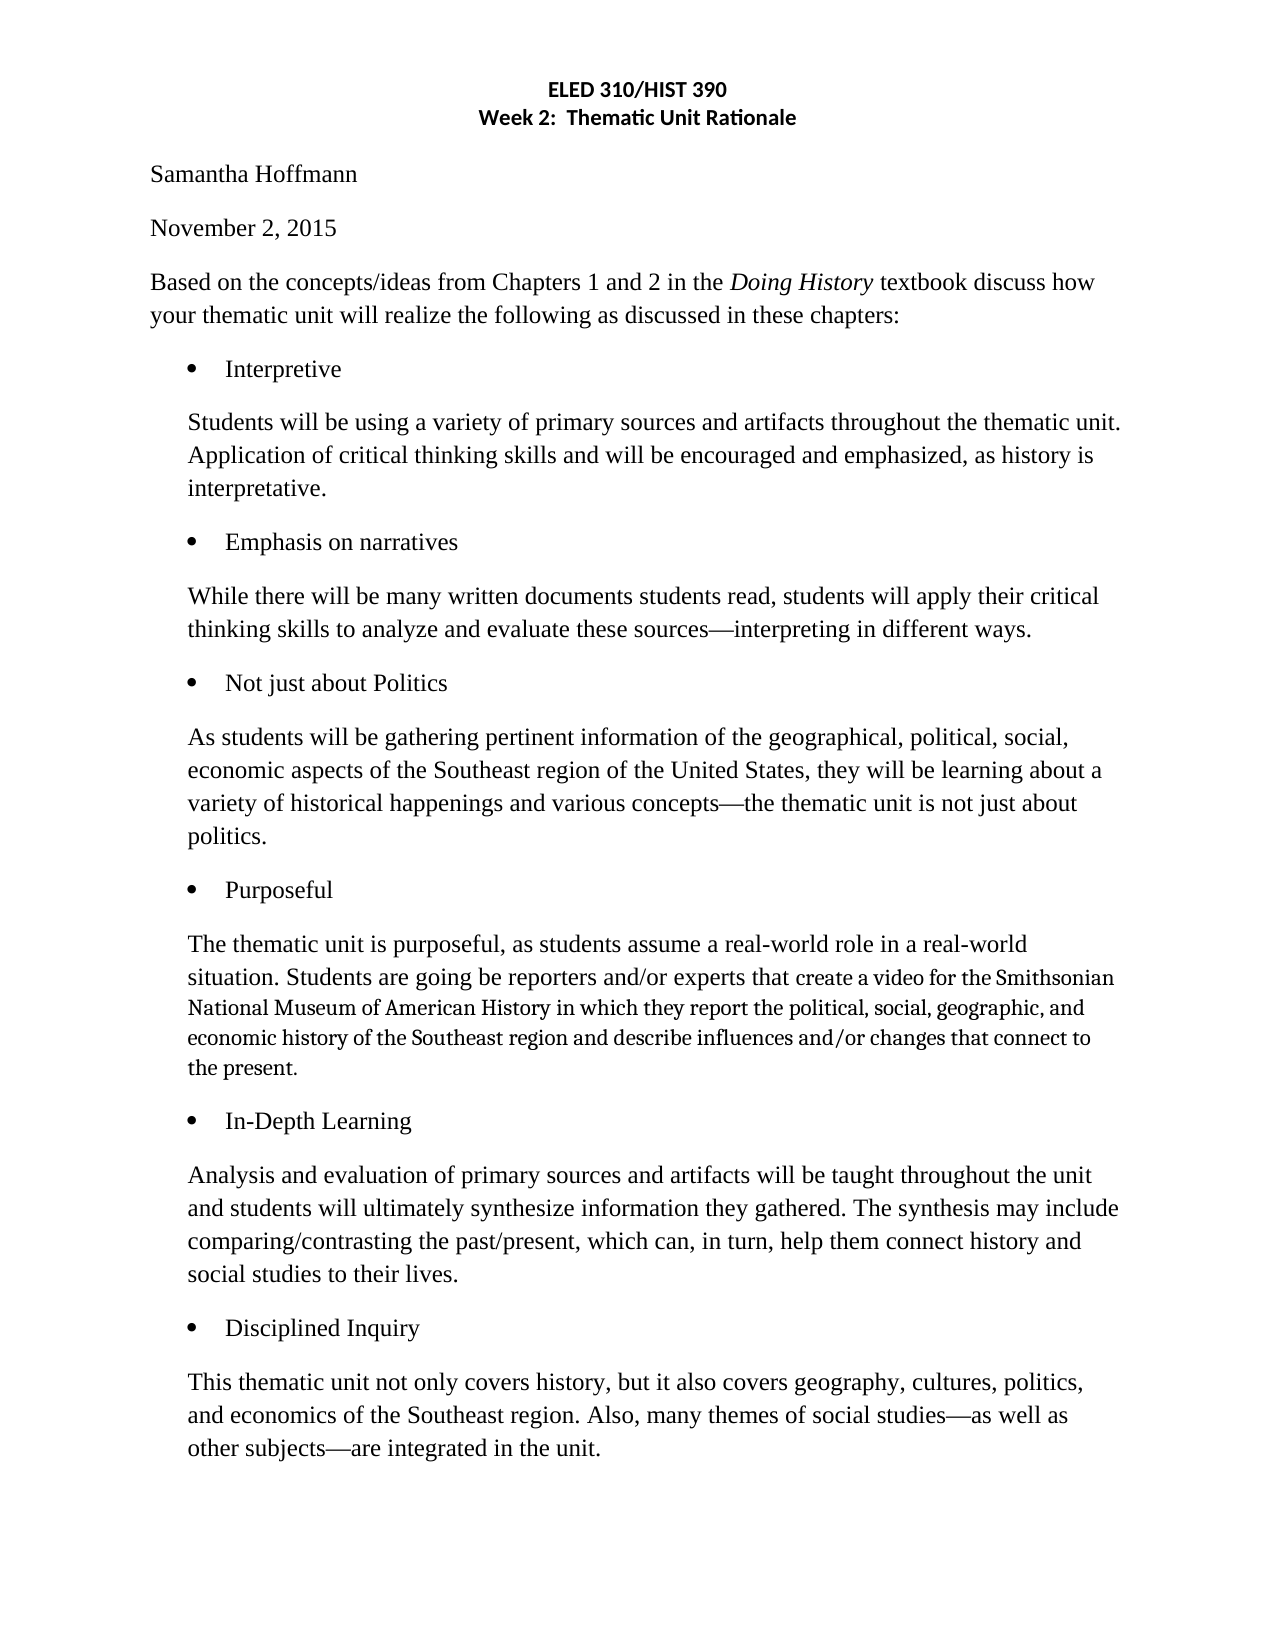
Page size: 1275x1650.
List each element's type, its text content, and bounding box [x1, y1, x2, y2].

list The thematic unit is purposeful, as students assume a real-world role in a real-world situation. Students are going be reporters and/or experts that create a video for the Smithsonian National Museum of American History in which they report the political, social, geographic, and economic history of the Southeast region and describe influences and/or changes that connect to the present. [187, 929, 1125, 1081]
list As students will be gathering pertinent information of the geographical, political, social, economic aspects of the Southeast region of the United States, they will be learning about a variety of historical happenings and various concepts—the thematic unit is not just about politics. [187, 722, 1125, 850]
list Purposeful [187, 875, 1125, 904]
text Samantha Hoffmann [150, 159, 1125, 188]
list This thematic unit not only covers history, but it also covers geography, cultures, politics, and economics of the Southeast region. Also, many themes of social studies—as well as other subjects—are integrated in the unit. [187, 1367, 1125, 1462]
list Not just about Politics [187, 668, 1125, 697]
text Based on the concepts/ideas from Chapters 1 and 2 in the Doing History textbook discuss how your thematic unit will realize the following as discussed in these chapters: [150, 267, 1125, 328]
text November 2, 2015 [150, 213, 1125, 242]
list Students will be using a variety of primary sources and artifacts throughout the thematic unit. Application of critical thinking skills and will be encouraged and emphasized, as history is interpretative. [187, 407, 1125, 502]
list In-Depth Learning [187, 1106, 1125, 1135]
list Emphasis on narratives [187, 527, 1125, 556]
list While there will be many written documents students read, students will apply their critical thinking skills to analyze and evaluate these sources—interpreting in different ways. [187, 581, 1125, 643]
list Disciplined Inquiry [187, 1313, 1125, 1342]
list Interpretive [187, 354, 1125, 382]
list Analysis and evaluation of primary sources and artifacts will be taught throughout the unit and students will ultimately synthesize information they gathered. The synthesis may include comparing/contrasting the past/present, which can, in turn, help them connect history and social studies to their lives. [187, 1160, 1125, 1288]
